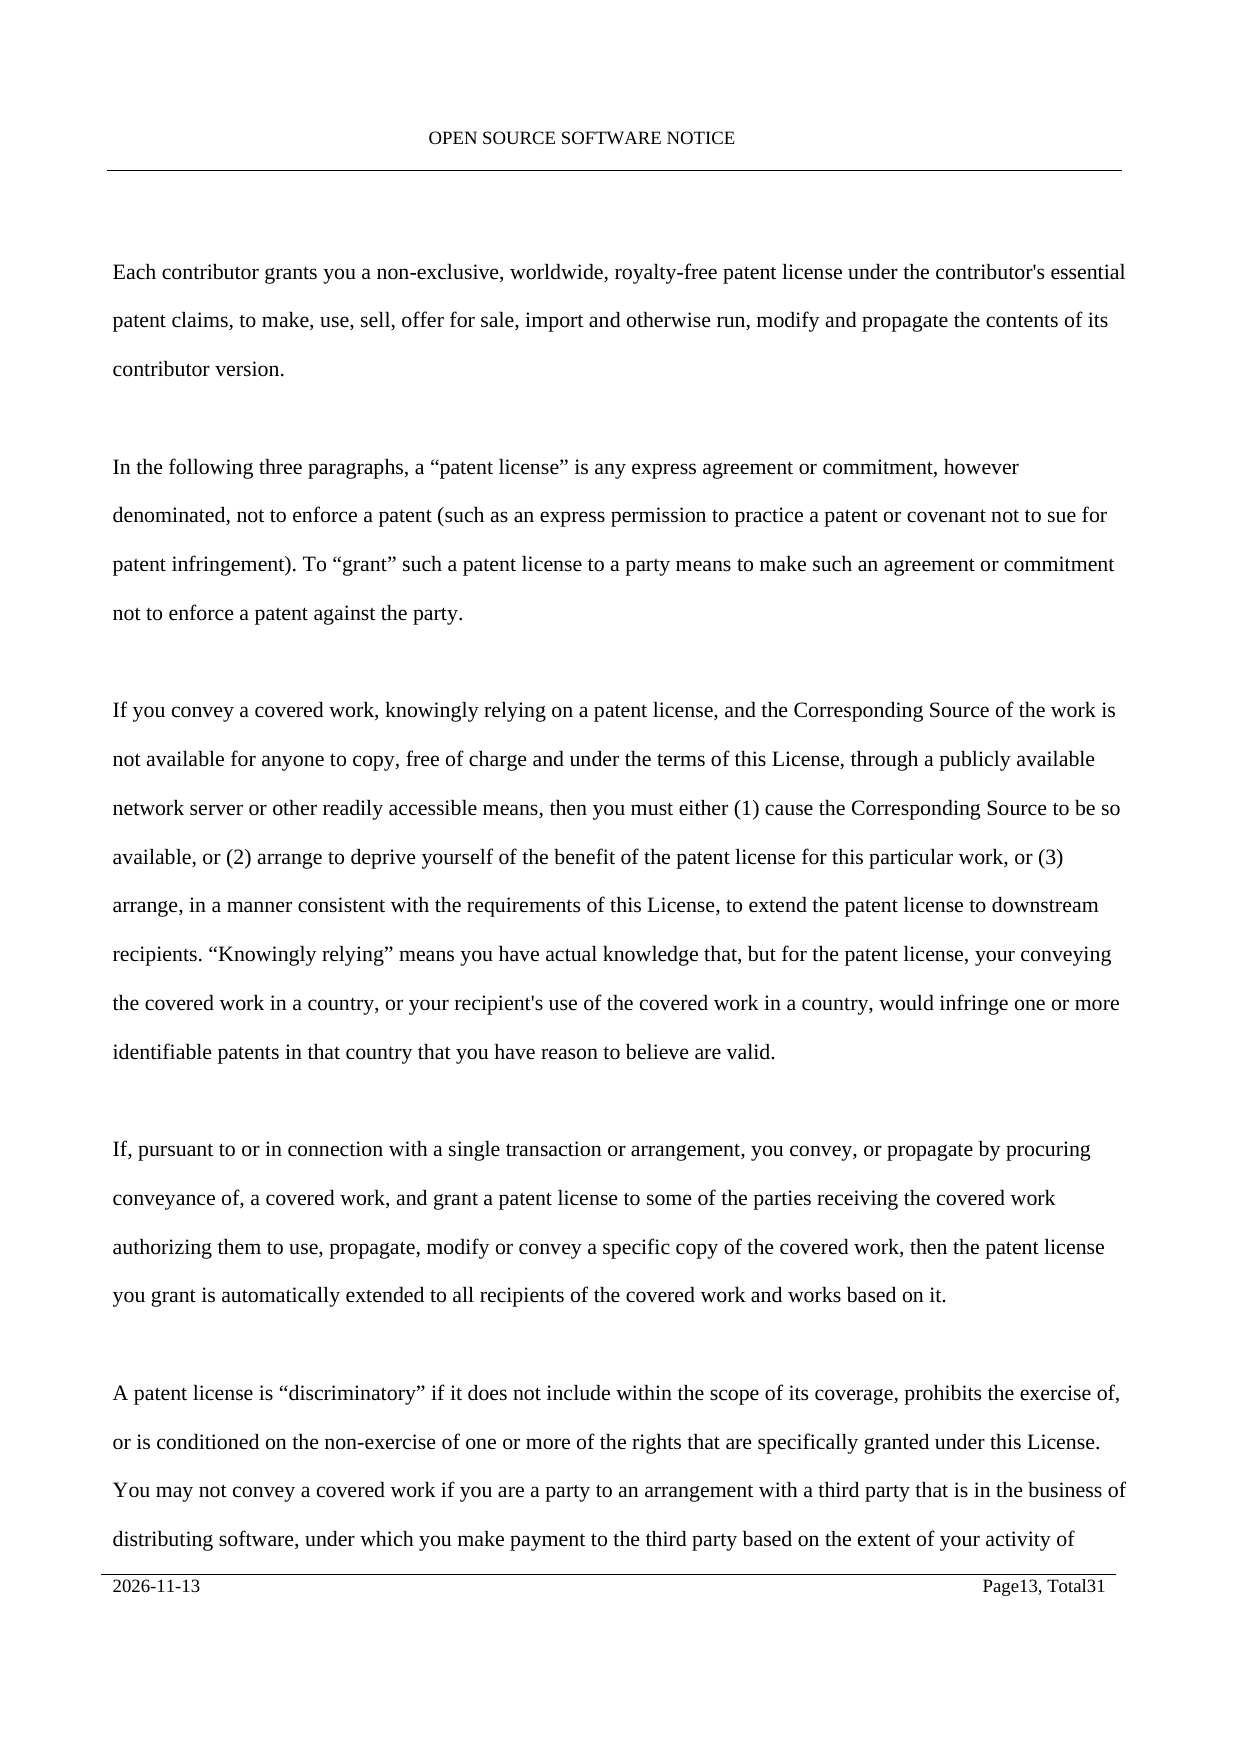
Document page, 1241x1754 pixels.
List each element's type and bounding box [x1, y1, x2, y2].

text [112, 206, 1128, 1555]
